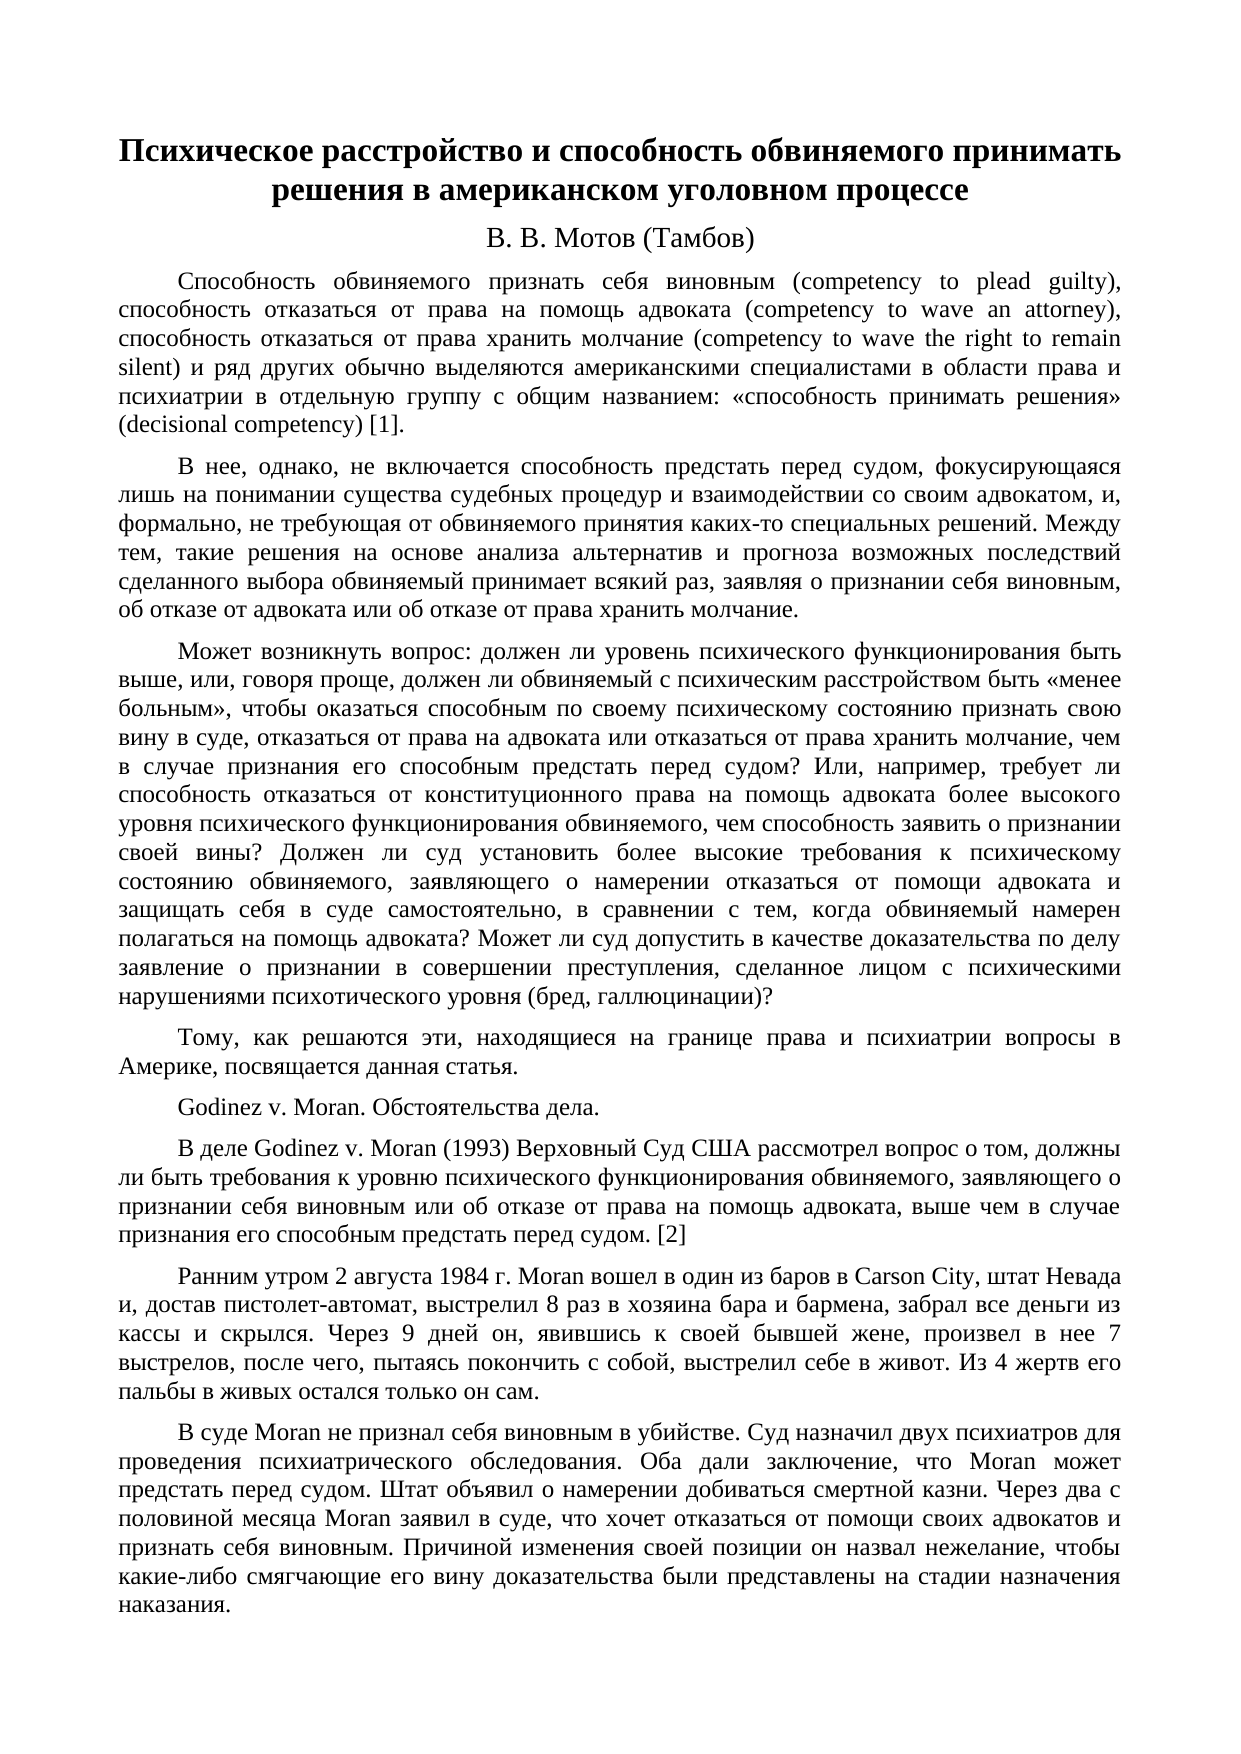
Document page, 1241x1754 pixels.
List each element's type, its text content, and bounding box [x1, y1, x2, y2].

text Психическое расстройство и способность обвиняемого принимать решения в американском уголовном процессе [118, 131, 1122, 207]
text B. B. Mотов (Тамбов) [118, 220, 1122, 253]
text Godinez v. Moran. Обстоятельства дела. [118, 1092, 1122, 1121]
text В суде Moran не признал себя виновным в убийстве. Суд назначил двух психиатров для проведения психиатрического обследования. Оба дали заключение, что Moran может предстать перед судом. Штат объявил о намерении добиваться смертной казни. Через два с половиной месяца Moran заявил в суде, что хочет отказаться от помощи своих адвокатов и признать себя виновным. Причиной изменения своей позиции он назвал нежелание, чтобы какие-либо смягчающие его вину доказательства были представлены на стадии назначения наказания. [118, 1417, 1122, 1618]
text Ранним утром 2 августа 1984 г. Moran вошел в один из баров в Carson City, штат Невада и, достав пистолет-автомат, выстрелил 8 раз в хозяина бара и бармена, забрал все деньги из кассы и скрылся. Через 9 дней он, явившись к своей бывшей жене, произвел в нее 7 выстрелов, после чего, пытаясь покончить с собой, выстрелил себе в живот. Из 4 жертв его пальбы в живых остался только он сам. [118, 1261, 1122, 1404]
text В деле Godinez v. Moran (1993) Верховный Суд США рассмотрел вопрос о том, должны ли быть требования к уровню психического функционирования обвиняемого, заявляющего о признании себя виновным или об отказе от права на помощь адвоката, выше чем в случае признания его способным предстать перед судом. [2] [118, 1133, 1122, 1248]
text Может возникнуть вопрос: должен ли уровень психического функционирования быть выше, или, говоря проще, должен ли обвиняемый с психическим расстройством быть «менее больным», чтобы оказаться способным по своему психическому состоянию признать свою вину в суде, отказаться от права на адвоката или отказаться от права хранить молчание, чем в случае признания его способным предстать перед судом? Или, например, требует ли способность отказаться от конституционного права на помощь адвоката более высокого уровня психического функционирования обвиняемого, чем способность заявить о признании своей вины? Должен ли суд установить более высокие требования к психическому состоянию обвиняемого, заявляющего о намерении отказаться от помощи адвоката и защищать себя в суде самостоятельно, в сравнении с тем, когда обвиняемый намерен полагаться на помощь адвоката? Может ли суд допустить в качестве доказательства по делу заявление о признании в совершении преступления, сделанное лицом с психическими нарушениями психотического уровня (бред, галлюцинации)? [118, 636, 1122, 1009]
text В нее, однако, не включается способность предстать перед судом, фокусирующаяся лишь на понимании существа судебных процедур и взаимодействии со своим адвокатом, и, формально, не требующая от обвиняемого принятия каких-то специальных решений. Между тем, такие решения на основе анализа альтернатив и прогноза возможных последствий сделанного выбора обвиняемый принимает всякий раз, заявляя о признании себя виновным, об отказе от адвоката или об отказе от права хранить молчание. [118, 451, 1122, 623]
text Тому, как решаются эти, находящиеся на границе права и психиатрии вопросы в Америке, посвящается данная статья. [118, 1022, 1122, 1079]
text Способность обвиняемого признать себя виновным (competency to plead guilty), способность отказаться от права на помощь адвоката (competency to wave an attorney), способность отказаться от права хранить молчание (competency to wave the right to remain silent) и ряд других обычно выделяются американскими специалистами в области права и психиатрии в отдельную группу c общим названием: «способность принимать решения» (decisional competency) [1]. [118, 266, 1122, 438]
